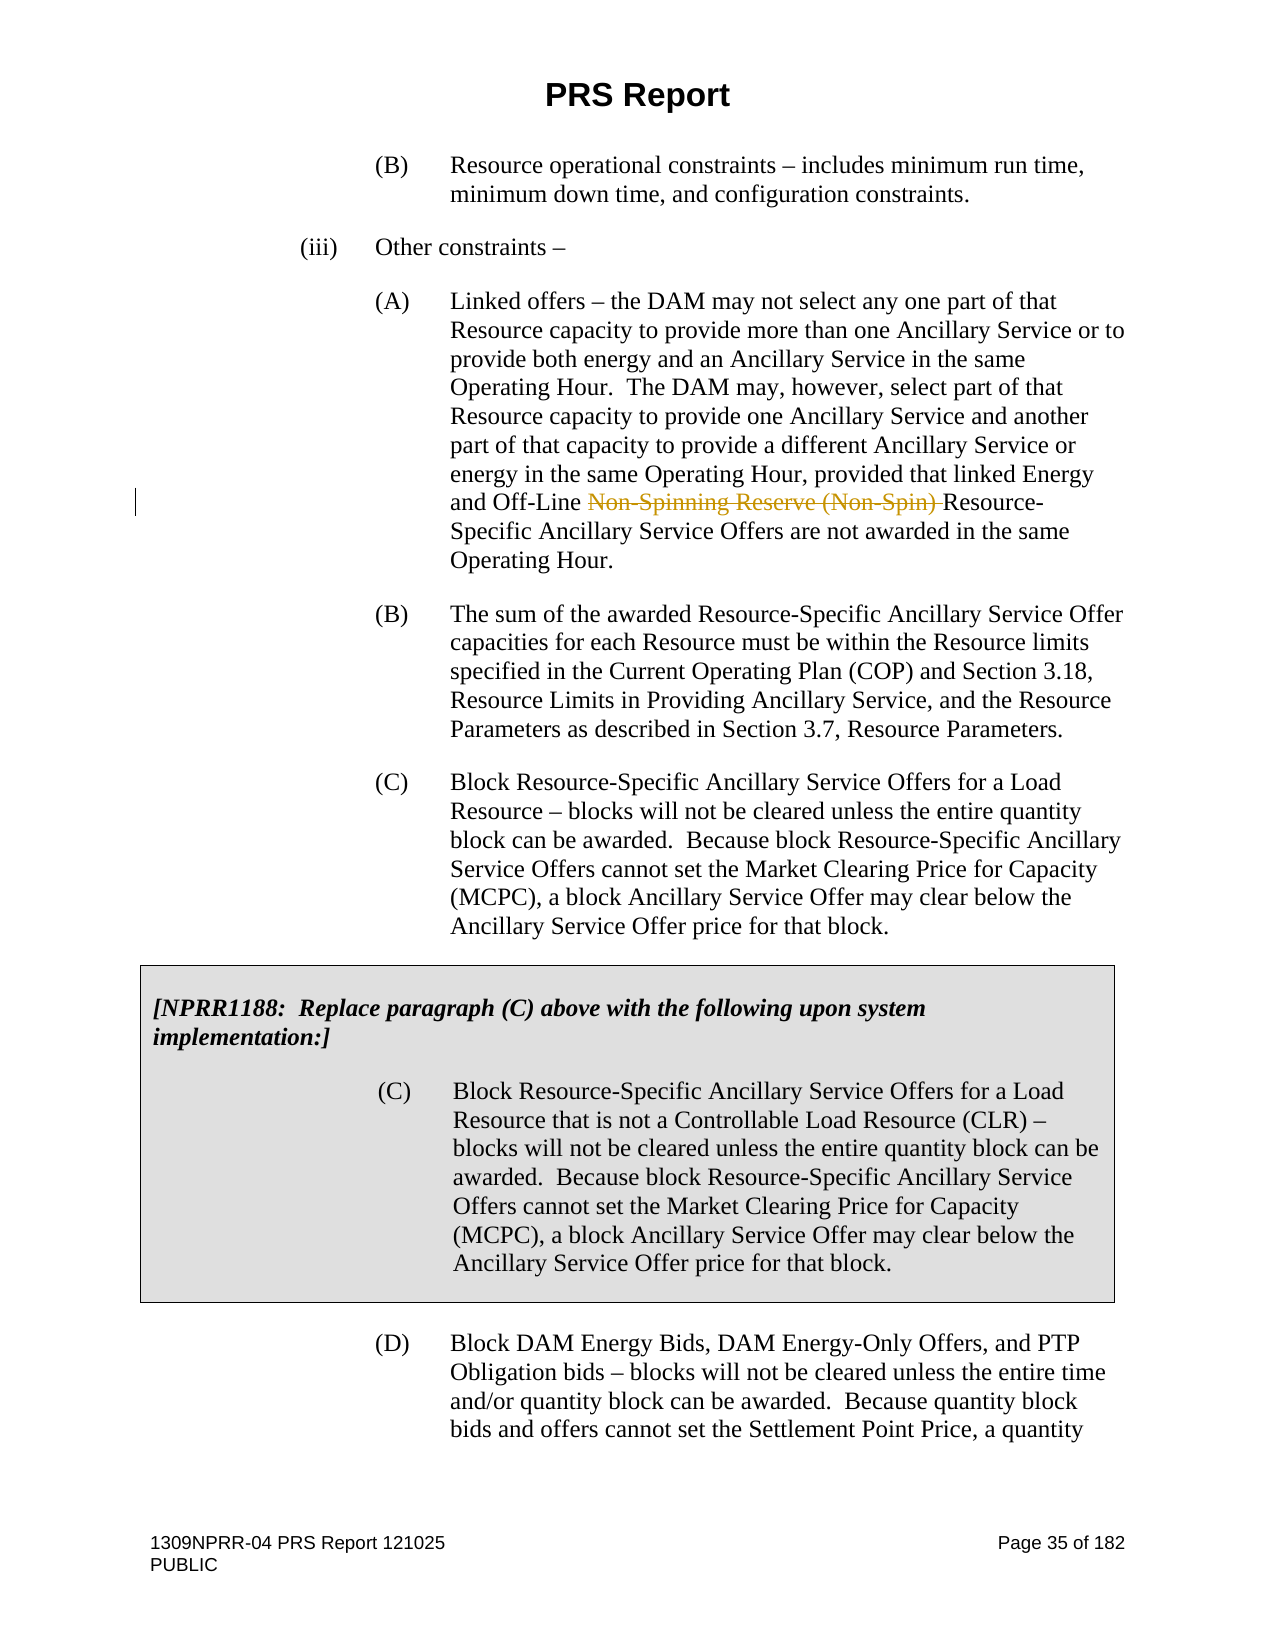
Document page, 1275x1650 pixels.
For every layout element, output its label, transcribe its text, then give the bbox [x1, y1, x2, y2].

list (B) Resource operational constraints – includes minimum run time, minimum down time, and configuration constraints. [375, 150, 1125, 207]
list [375, 1328, 1125, 1443]
list (iii) Other constraints – [300, 232, 1125, 261]
list (B) The sum of the awarded Resource-Specific Ancillary Service Offer capacities for each Resource must be within the Resource limits specified in the Current Operating Plan (COP) and Section 3.18, Resource Limits in Providing Ancillary Service, and the Resource Parameters as described in Section 3.7, Resource Parameters. [375, 599, 1125, 742]
list (C) Block Resource-Specific Ancillary Service Offers for a Load Resource – blocks will not be cleared unless the entire quantity block can be awarded. Because block Resource-Specific Ancillary Service Offers cannot set the Market Clearing Price for Capacity (MCPC), a block Ancillary Service Offer may clear below the Ancillary Service Offer price for that block. [375, 767, 1125, 940]
list (A) Linked offers – the DAM may not select any one part of that Resource capacity to provide more than one Ancillary Service or to provide both energy and an Ancillary Service in the same Operating Hour. The DAM may, however, select part of that Resource capacity to provide one Ancillary Service and another part of that capacity to provide a different Ancillary Service or energy in the same Operating Hour, provided that linked Energy and Off-Line Resource-Specific Ancillary Service Offers are not awarded in the same Operating Hour. [375, 286, 1125, 574]
table_header [NPRR1188: Replace paragraph (C) above with the following upon system implementation:] (C) Block Resource-Specific Ancillary Service Offers for a Load Resource that is not a Controllable Load Resource (CLR) – blocks will not be cleared unless the entire quantity block can be awarded. Because block Resource-Specific Ancillary Service Offers cannot set the Market Clearing Price for Capacity (MCPC), a block Ancillary Service Offer may clear below the Ancillary Service Offer price for that block. [141, 966, 1114, 1302]
